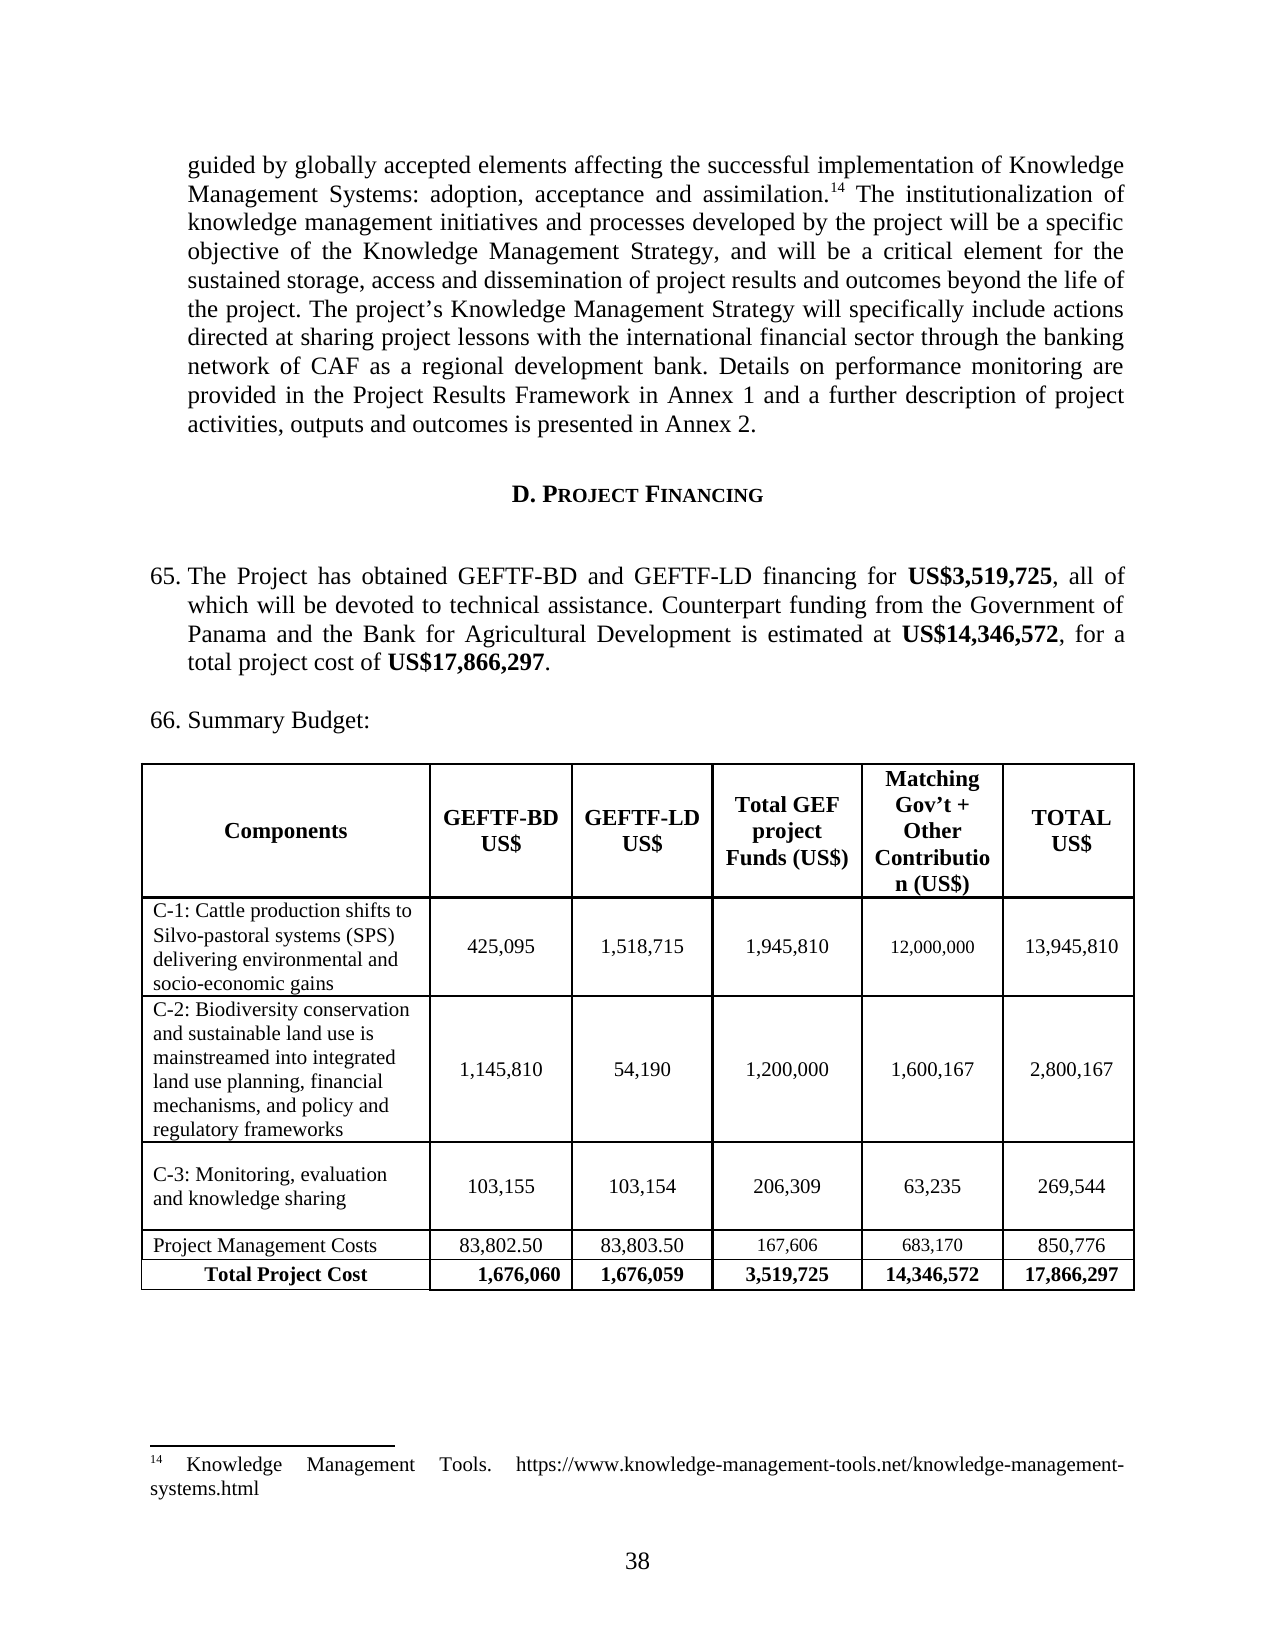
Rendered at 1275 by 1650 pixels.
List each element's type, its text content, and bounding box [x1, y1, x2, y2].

table_cell 683,170 [863, 1231, 1002, 1259]
list The Project has obtained GEFTF-BD and GEFTF-LD financing for US$3,519,725, all of which will be devoted to technical assistance. Counterpart funding from the Government of Panama and the Bank for Agricultural Development is estimated at US$14,346,572, for a total project cost of US$17,866,297. [150, 561, 1125, 676]
table_cell 2,800,167 [1010, 997, 1133, 1141]
table_cell 13,945,810 [1010, 899, 1133, 995]
table_header GEFTF-LD US$ [573, 765, 711, 896]
subtitle D. Project Financing [150, 479, 1125, 507]
table_header Total GEF project Funds (US$) [714, 765, 861, 896]
list Summary Budget: [150, 705, 1125, 734]
table_cell 83,803.50 [573, 1231, 711, 1259]
table_header Components [143, 765, 429, 896]
table_cell Project Management Costs [143, 1231, 429, 1259]
table_cell 1,676,059 [573, 1260, 711, 1289]
table_header GEFTF-BD US$ [431, 765, 571, 896]
table_cell [1004, 1231, 1009, 1259]
table_cell [1004, 1143, 1009, 1229]
table_cell 17,866,297 [1010, 1260, 1133, 1289]
table_cell 206,309 [714, 1143, 861, 1229]
table_header Matching Gov’t + Other Contribution (US$) [863, 765, 1002, 896]
table_cell 103,154 [573, 1143, 711, 1229]
table_cell 1,200,000 [714, 997, 861, 1141]
table_cell 269,544 [1010, 1143, 1133, 1229]
table_cell 1,145,810 [431, 997, 571, 1141]
table_header TOTAL US$ [1010, 765, 1133, 896]
table_cell [1004, 997, 1009, 1141]
table_cell 1,518,715 [573, 899, 711, 995]
table_header [1004, 765, 1009, 896]
table_cell [1004, 899, 1009, 995]
table_cell 83,802.50 [431, 1231, 571, 1259]
table_cell 3,519,725 [714, 1260, 861, 1289]
table_cell C-3: Monitoring, evaluation and knowledge sharing [143, 1143, 429, 1229]
table_cell 103,155 [431, 1143, 571, 1229]
table_cell 850,776 [1010, 1231, 1133, 1259]
table_cell [1004, 1260, 1009, 1289]
table_cell Total Project Cost [142, 1260, 429, 1289]
table_cell 167,606 [714, 1231, 861, 1259]
table_cell 54,190 [573, 997, 711, 1141]
table_cell 12,000,000 [863, 899, 1002, 995]
table_cell 425,095 [431, 899, 571, 995]
table_cell 14,346,572 [863, 1260, 1002, 1289]
table_cell 63,235 [863, 1143, 1002, 1229]
table_cell C-2: Biodiversity conservation and sustainable land use is mainstreamed into integrated land use planning, financial mechanisms, and policy and regulatory frameworks [143, 997, 429, 1141]
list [150, 150, 1125, 437]
table_cell 1,676,060 [431, 1260, 571, 1289]
table_cell 1,945,810 [714, 899, 861, 995]
table_cell C-1: Cattle production shifts to Silvo-pastoral systems (SPS) delivering environmental and socio-economic gains [143, 899, 429, 995]
table_cell 1,600,167 [863, 997, 1002, 1141]
